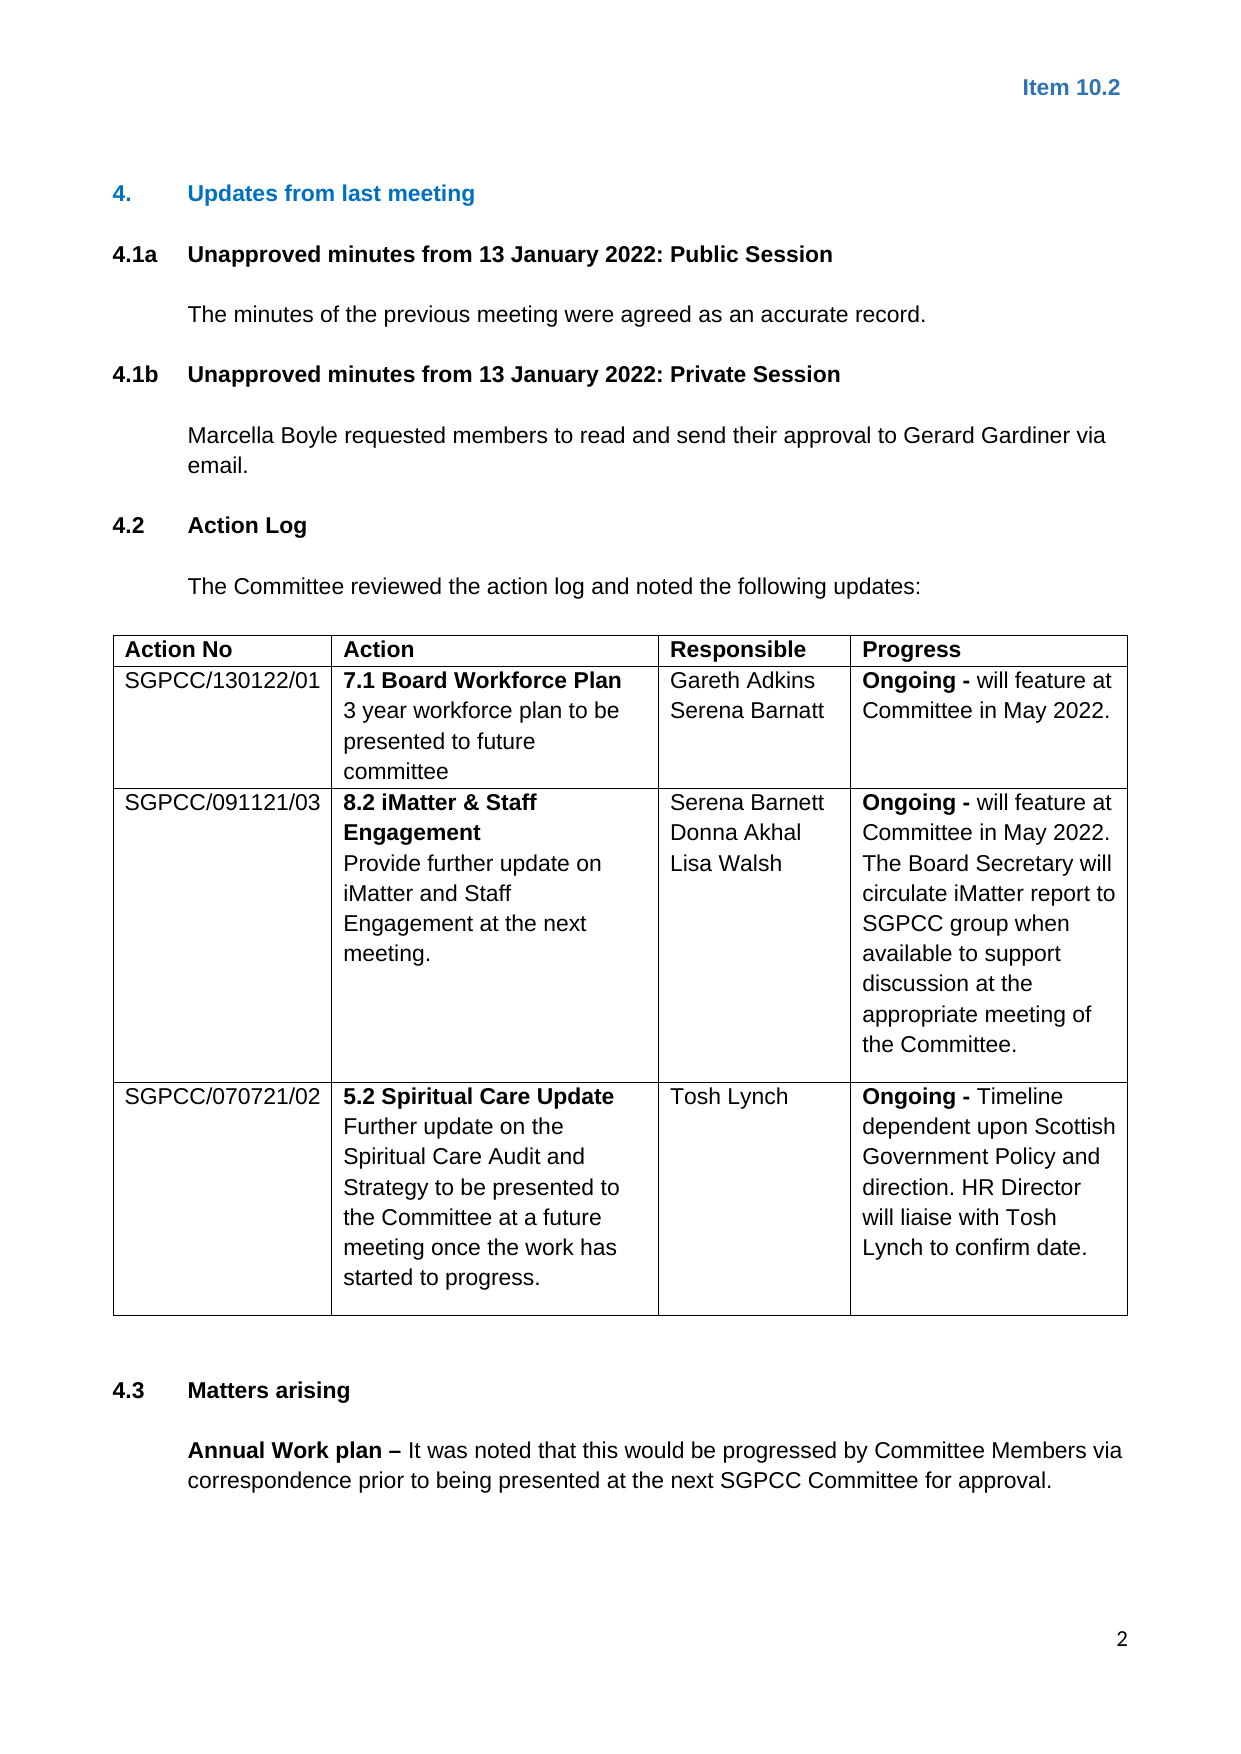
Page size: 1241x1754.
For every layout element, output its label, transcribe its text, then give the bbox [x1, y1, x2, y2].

text The Committee reviewed the action log and noted the following updates: [112, 573, 1128, 599]
table_cell Gareth Adkins Serena Barnatt [659, 667, 850, 788]
table_cell 8.2 iMatter & Staff Engagement Provide further update on iMatter and Staff Engagement at the next meeting. [332, 789, 658, 1082]
table_cell Ongoing - Timeline dependent upon Scottish Government Policy and direction. HR Director will liaise with Tosh Lynch to confirm date. [851, 1083, 1127, 1315]
table_cell 5.2 Spiritual Care Update Further update on the Spiritual Care Audit and Strategy to be presented to the Committee at a future meeting once the work has started to progress. [332, 1083, 658, 1315]
table_header Action [332, 636, 658, 666]
text 4.1b Unapproved minutes from 13 January 2022: Private Session [112, 361, 1128, 388]
table_cell Tosh Lynch [659, 1083, 850, 1315]
table_cell SGPCC/130122/01 [114, 667, 331, 788]
text 4.1a Unapproved minutes from 13 January 2022: Public Session [112, 241, 1128, 267]
table_cell SGPCC/070721/02 [114, 1083, 331, 1315]
table_cell Ongoing - will feature at Committee in May 2022. [851, 667, 1127, 788]
table_cell 7.1 Board Workforce Plan 3 year workforce plan to be presented to future committee [332, 667, 658, 788]
table_header Responsible [659, 636, 850, 666]
table_cell Ongoing - will feature at Committee in May 2022. The Board Secretary will circulate iMatter report to SGPCC group when available to support discussion at the appropriate meeting of the Committee. [851, 789, 1127, 1082]
text 4.3 Matters arising [112, 1377, 1128, 1403]
text Annual Work plan – It was noted that this would be progressed by Committee Members via correspondence prior to being presented at the next SGPCC Committee for approval. [187, 1437, 1128, 1494]
table_header Action No [114, 636, 331, 666]
table_cell Serena Barnett Donna Akhal Lisa Walsh [659, 789, 850, 1082]
text The minutes of the previous meeting were agreed as an accurate record. [112, 301, 1128, 327]
table_header Progress [851, 636, 1127, 666]
text 4. Updates from last meeting [112, 180, 1128, 207]
table_cell SGPCC/091121/03 [114, 789, 331, 1082]
text 4.2 Action Log [112, 512, 1128, 539]
text Marcella Boyle requested members to read and send their approval to Gerard Gardiner via email. [187, 422, 1128, 478]
